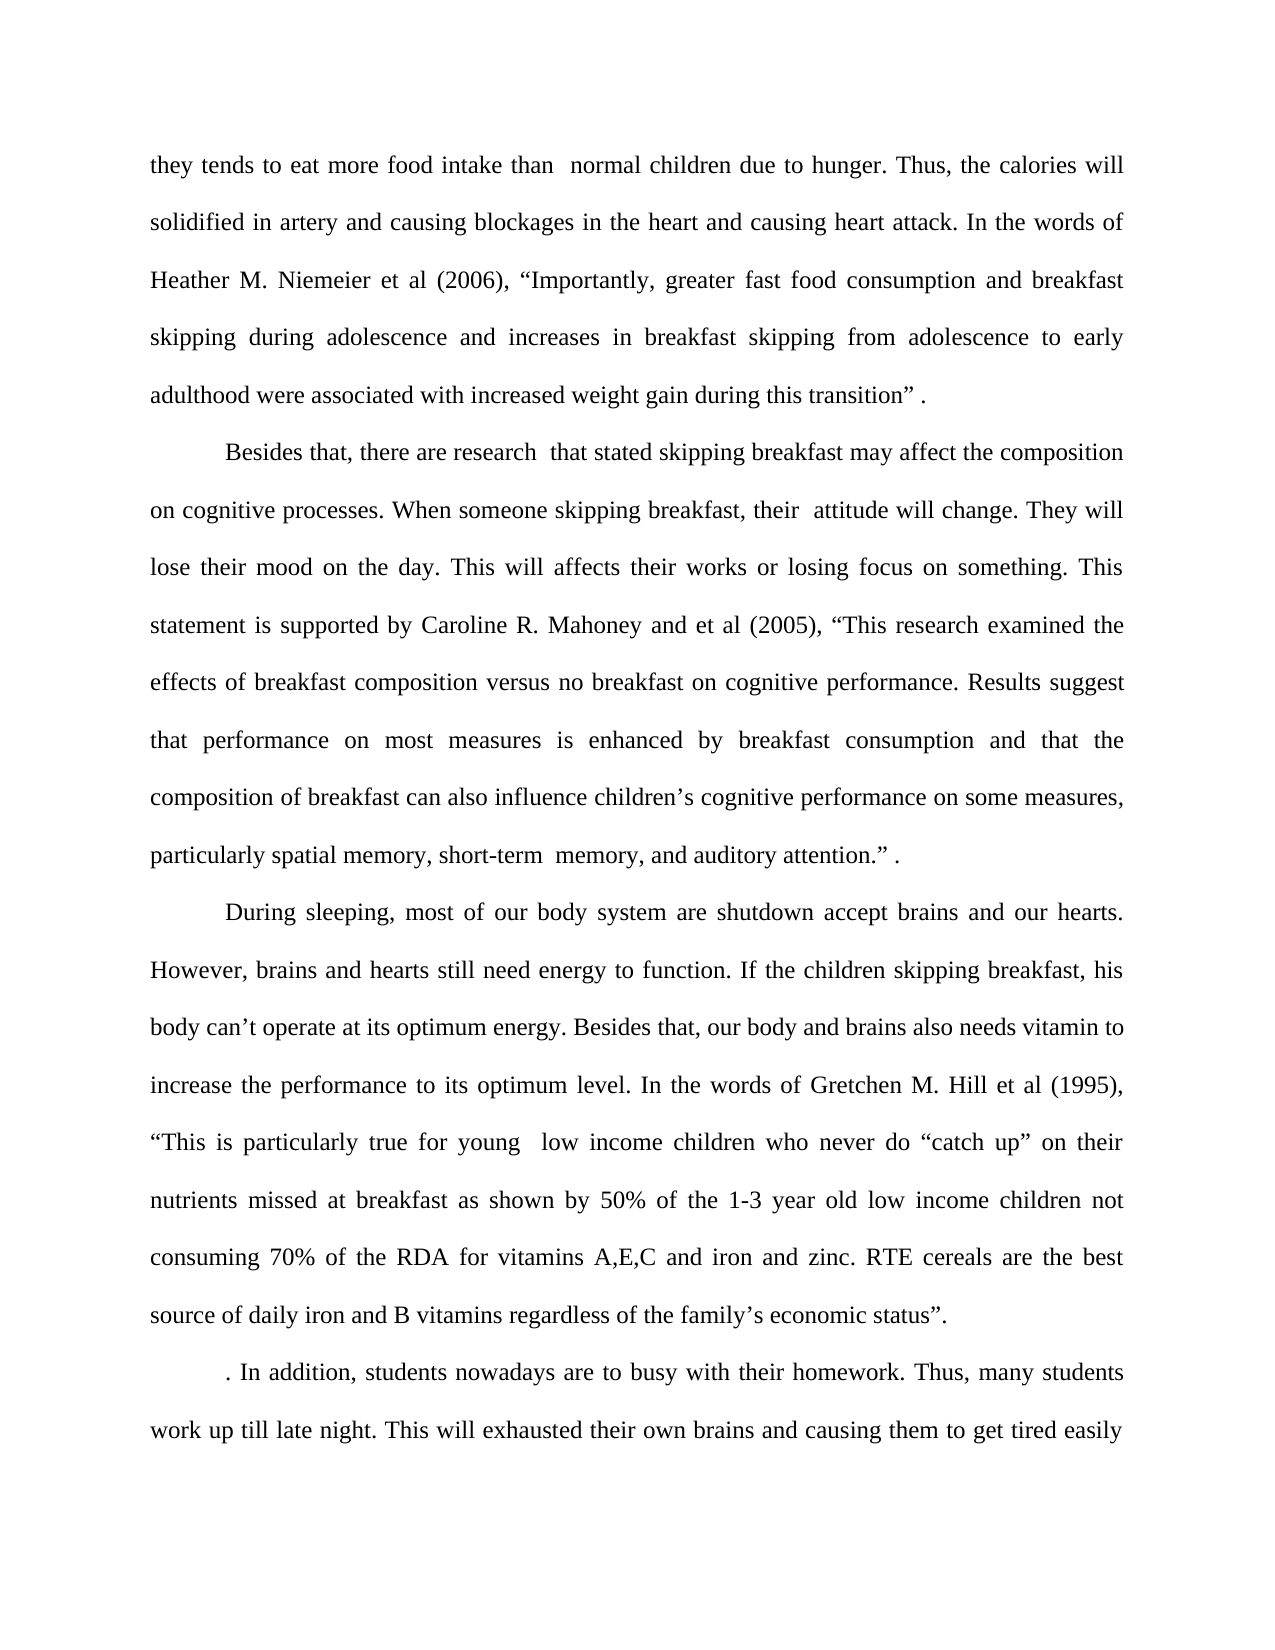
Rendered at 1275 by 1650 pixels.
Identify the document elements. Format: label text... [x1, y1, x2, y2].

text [150, 150, 1125, 409]
text During sleeping, most of our body system are shutdown accept brains and our hearts. However, brains and hearts still need energy to function. If the children skipping breakfast, his body can’t operate at its optimum energy. Besides that, our body and brains also needs vitamin to increase the performance to its optimum level. In the words of Gretchen M. Hill et al (1995), “This is particularly true for young low income children who never do “catch up” on their nutrients missed at breakfast as shown by 50% of the 1-3 year old low income children not consuming 70% of the RDA for vitamins A,E,C and iron and zinc. RTE cereals are the best source of daily iron and B vitamins regardless of the family’s economic status”. [150, 897, 1125, 1329]
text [150, 1357, 1125, 1444]
text Besides that, there are research that stated skipping breakfast may affect the composition on cognitive processes. When someone skipping breakfast, their attitude will change. They will lose their mood on the day. This will affects their works or losing focus on something. This statement is supported by Caroline R. Mahoney and et al (2005), “This research examined the effects of breakfast composition versus no breakfast on cognitive performance. Results suggest that performance on most measures is enhanced by breakfast consumption and that the composition of breakfast can also influence children’s cognitive performance on some measures, particularly spatial memory, short-term memory, and auditory attention.” . [150, 437, 1125, 869]
